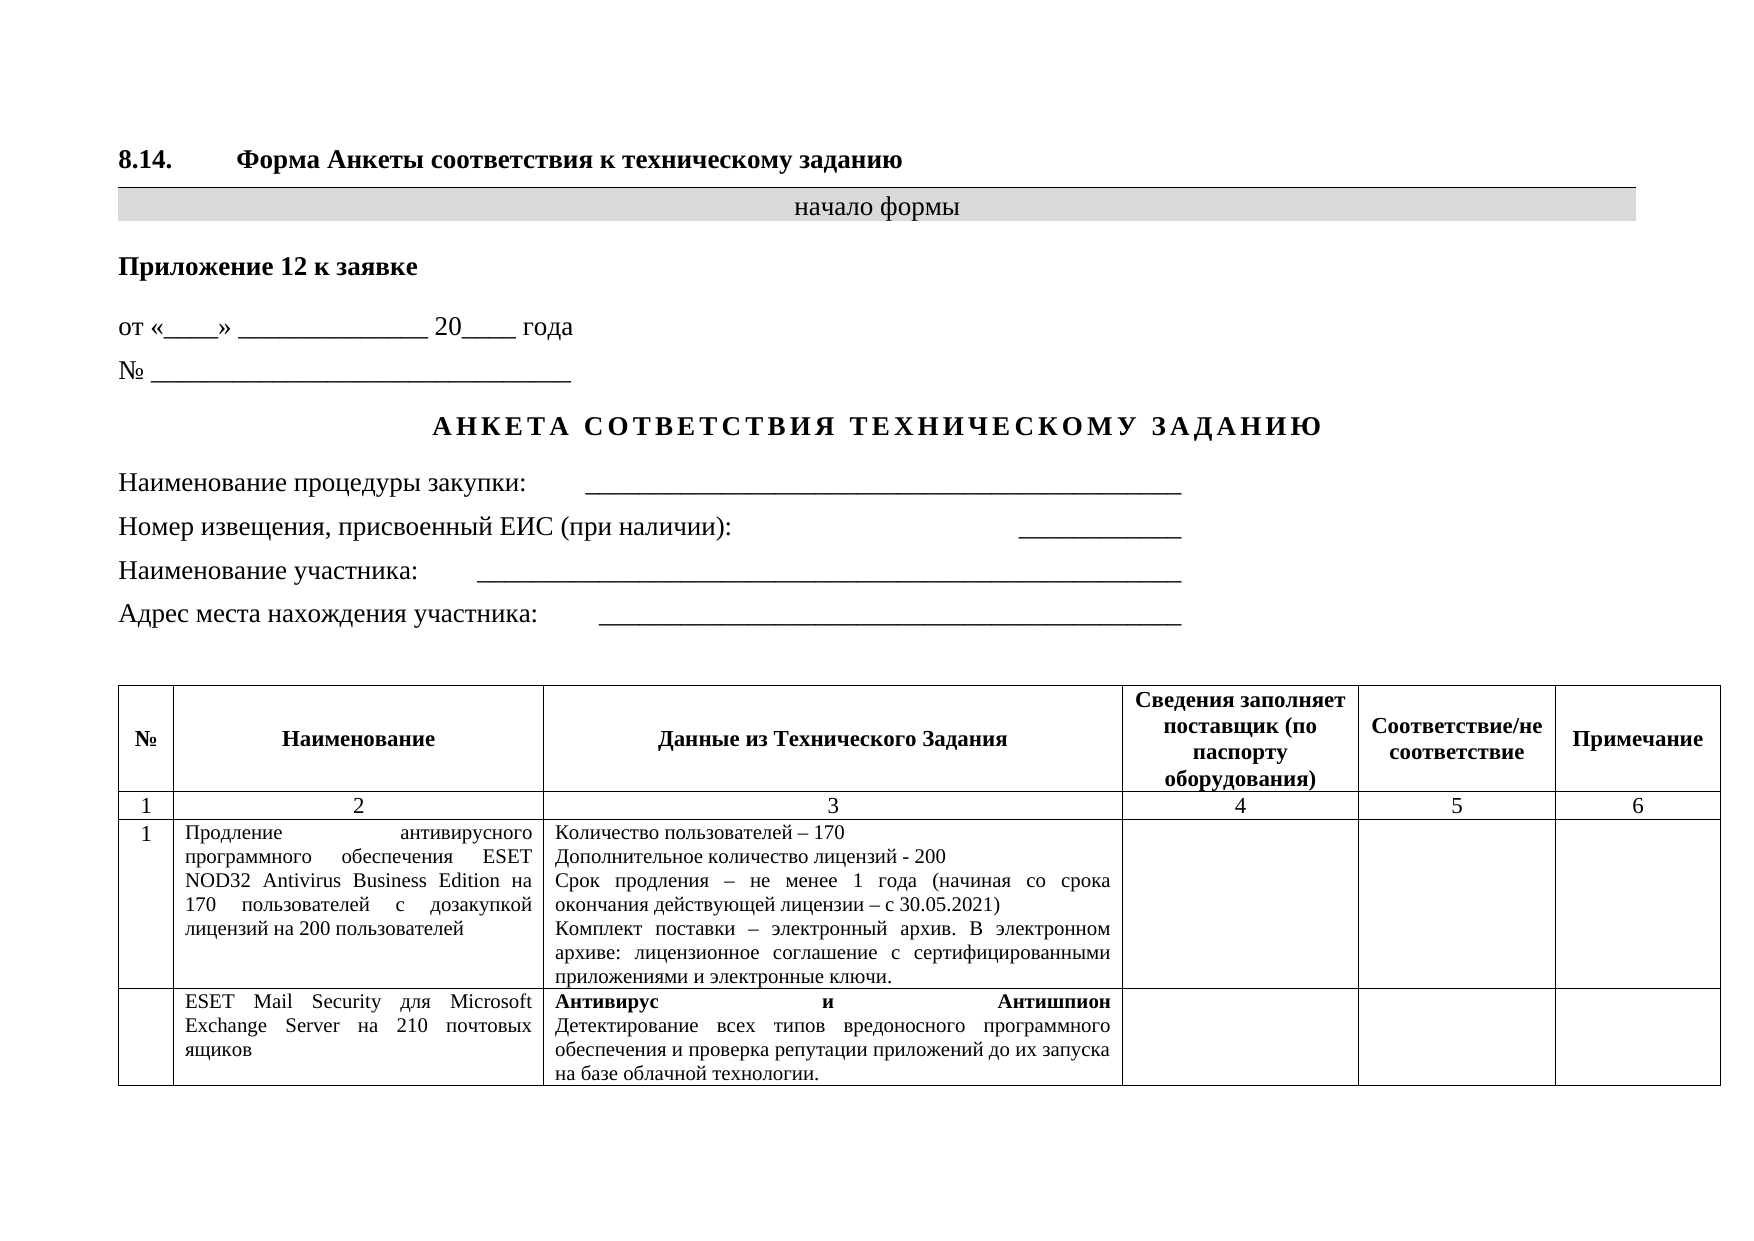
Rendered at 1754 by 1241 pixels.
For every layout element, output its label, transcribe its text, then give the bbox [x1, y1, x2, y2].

text Адрес места нахождения участника: ___________________________________________ [118, 597, 1636, 628]
table_header Наименование [174, 686, 543, 791]
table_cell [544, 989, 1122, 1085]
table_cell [174, 989, 543, 1085]
table_header Примечание [1556, 686, 1720, 791]
table_cell 2 [174, 792, 543, 818]
table_header Данные из Технического Задания [544, 686, 1122, 791]
table_header № [119, 686, 173, 791]
text Приложение 12 к заявке [118, 250, 1636, 281]
table_cell 5 [1359, 792, 1555, 818]
table_cell [1123, 989, 1358, 1085]
table_cell [119, 989, 173, 1085]
table_cell 6 [1556, 792, 1720, 818]
text Номер извещения, присвоенный ЕИС (при наличии): ____________ [118, 510, 1636, 541]
text Наименование участника: ____________________________________________________ [118, 554, 1636, 585]
table_cell [1556, 820, 1720, 988]
text от «____» ______________ 20____ года [118, 311, 1636, 342]
table_cell Продление антивирусного программного обеспечения ESET NOD32 Antivirus Business Edition на 170 пользователей с дозакупкой лицензий на 200 пользователей [174, 820, 543, 988]
table_cell Количество пользователей – 170 Дополнительное количество лицензий - 200 Срок продления – не менее 1 года (начиная со срока окончания действующей лицензии – с 30.05.2021) Комплект поставки – электронный архив. В электронном архиве: лицензионное соглашение с сертифицированными приложениями и электронные ключи. [544, 820, 1122, 988]
table_cell 1 [119, 820, 173, 988]
table_cell [1359, 989, 1555, 1085]
table_cell 1 [119, 792, 173, 818]
table_header Сведения заполняет поставщик (по паспорту оборудования) [1123, 686, 1358, 791]
text начало формы [118, 188, 1636, 221]
table_cell 3 [544, 792, 1122, 818]
text Форма Анкеты соответствия к техническому заданию [118, 143, 1636, 174]
table_cell 4 [1123, 792, 1358, 818]
table_header Соответствие/не соответствие [1359, 686, 1555, 791]
table_cell [1123, 820, 1358, 988]
text АНКЕТА СОТВЕТСТВИЯ ТЕХНИЧЕСКОМУ ЗАДАНИЮ [118, 410, 1636, 441]
table_cell [1359, 820, 1555, 988]
text Наименование процедуры закупки: ____________________________________________ [118, 466, 1636, 498]
text № _______________________________ [118, 354, 1636, 385]
table_cell [1556, 989, 1720, 1085]
